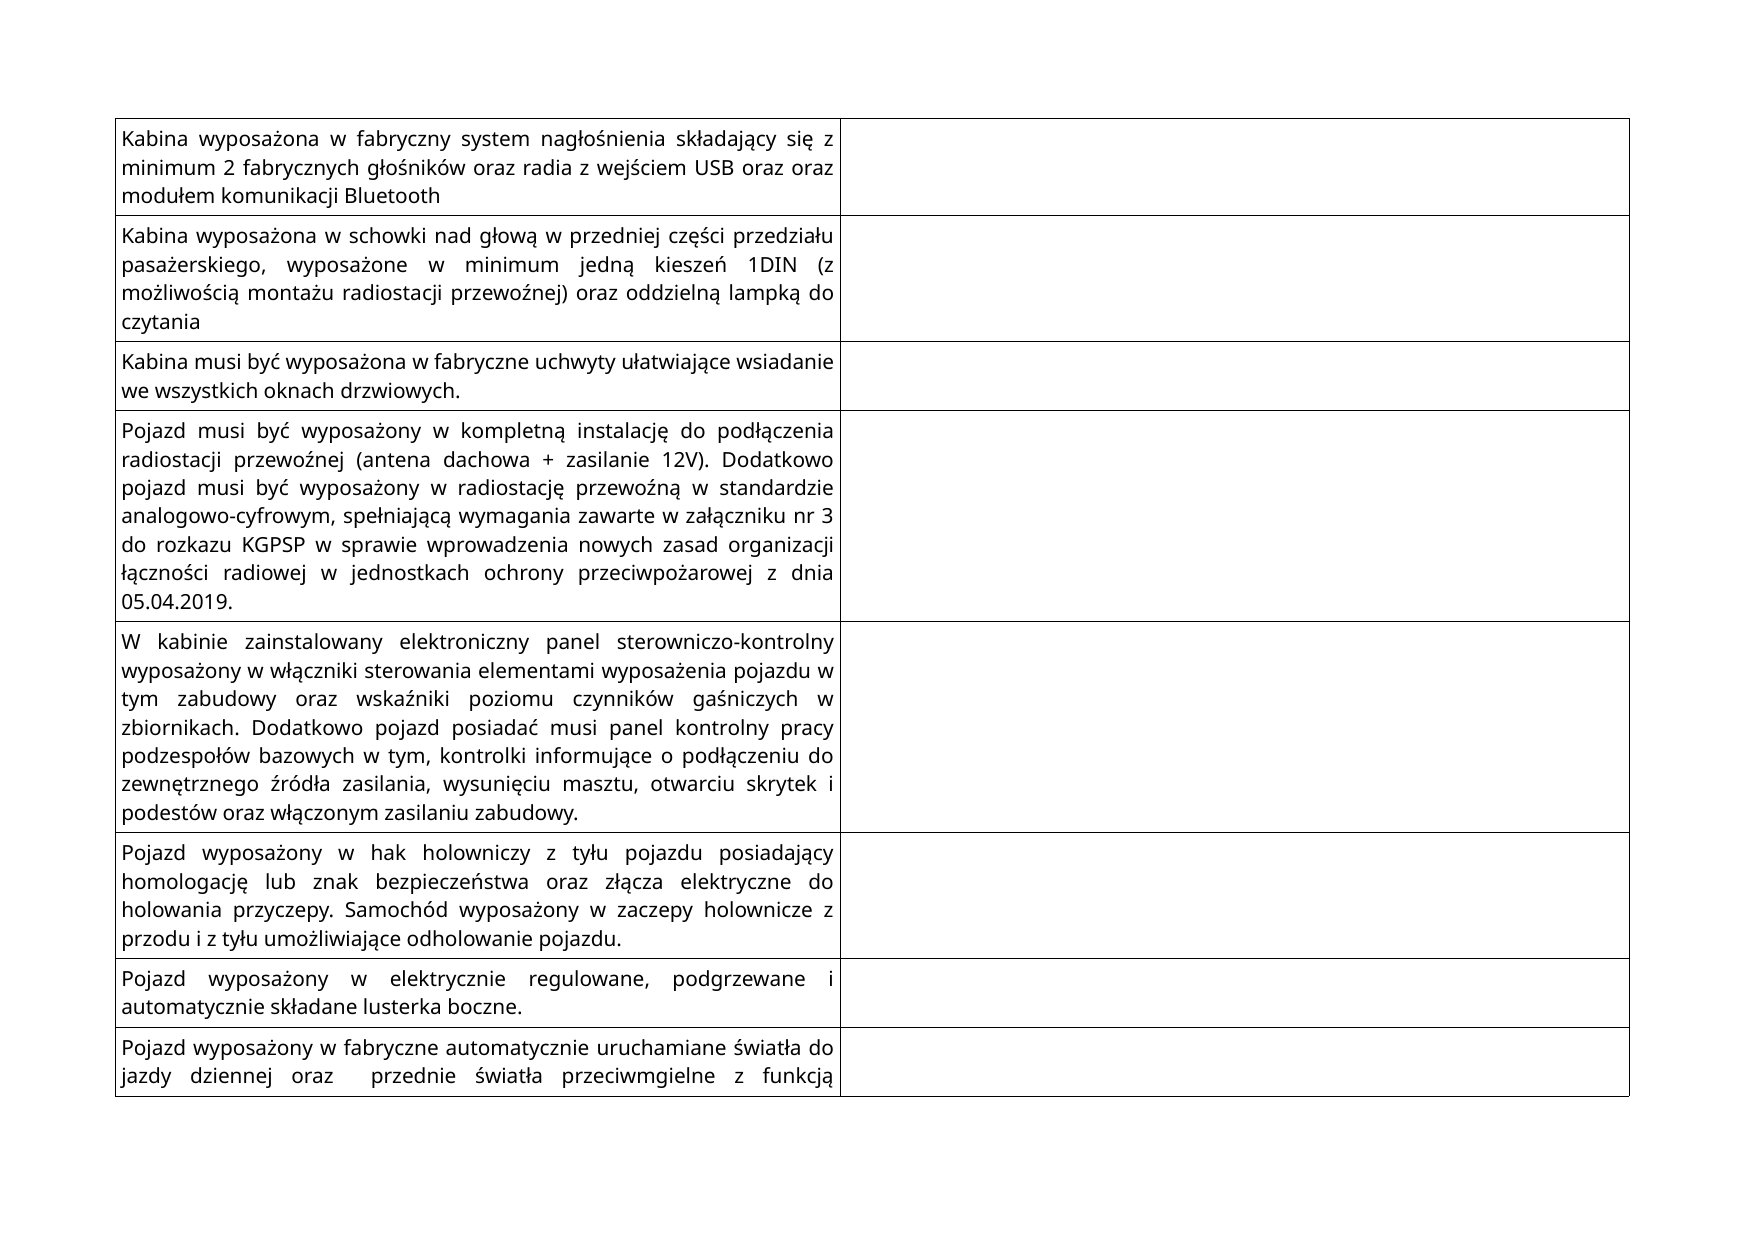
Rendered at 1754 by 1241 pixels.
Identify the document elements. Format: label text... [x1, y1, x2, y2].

table_cell [841, 959, 1629, 1027]
table_cell Pojazd wyposażony w hak holowniczy z tyłu pojazdu posiadający homologację lub znak bezpieczeństwa oraz złącza elektryczne do holowania przyczepy. Samochód wyposażony w zaczepy holownicze z przodu i z tyłu umożliwiające odholowanie pojazdu. [116, 833, 840, 958]
table_cell Pojazd wyposażony w elektrycznie regulowane, podgrzewane i automatycznie składane lusterka boczne. [116, 959, 840, 1027]
table_cell [841, 411, 1629, 621]
table_cell Kabina musi być wyposażona w fabryczne uchwyty ułatwiające wsiadanie we wszystkich oknach drzwiowych. [116, 342, 840, 410]
table_cell Kabina wyposażona w schowki nad głową w przedniej części przedziału pasażerskiego, wyposażone w minimum jedną kieszeń 1DIN (z możliwością montażu radiostacji przewoźnej) oraz oddzielną lampką do czytania [116, 216, 840, 341]
table_cell [841, 833, 1629, 958]
table_cell [841, 622, 1629, 832]
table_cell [116, 1028, 840, 1096]
table_cell [841, 342, 1629, 410]
table_cell Pojazd musi być wyposażony w kompletną instalację do podłączenia radiostacji przewoźnej (antena dachowa + zasilanie 12V). Dodatkowo pojazd musi być wyposażony w radiostację przewoźną w standardzie analogowo-cyfrowym, spełniającą wymagania zawarte w załączniku nr 3 do rozkazu KGPSP w sprawie wprowadzenia nowych zasad organizacji łączności radiowej w jednostkach ochrony przeciwpożarowej z dnia 05.04.2019. [116, 411, 840, 621]
table_cell Kabina wyposażona w fabryczny system nagłośnienia składający się z minimum 2 fabrycznych głośników oraz radia z wejściem USB oraz oraz modułem komunikacji Bluetooth [116, 119, 840, 215]
table_cell [841, 119, 1629, 215]
table_cell [841, 216, 1629, 341]
table_cell [841, 1028, 1629, 1096]
table_cell W kabinie zainstalowany elektroniczny panel sterowniczo-kontrolny wyposażony w włączniki sterowania elementami wyposażenia pojazdu w tym zabudowy oraz wskaźniki poziomu czynników gaśniczych w zbiornikach. Dodatkowo pojazd posiadać musi panel kontrolny pracy podzespołów bazowych w tym, kontrolki informujące o podłączeniu do zewnętrznego źródła zasilania, wysunięciu masztu, otwarciu skrytek i podestów oraz włączonym zasilaniu zabudowy. [116, 622, 840, 832]
